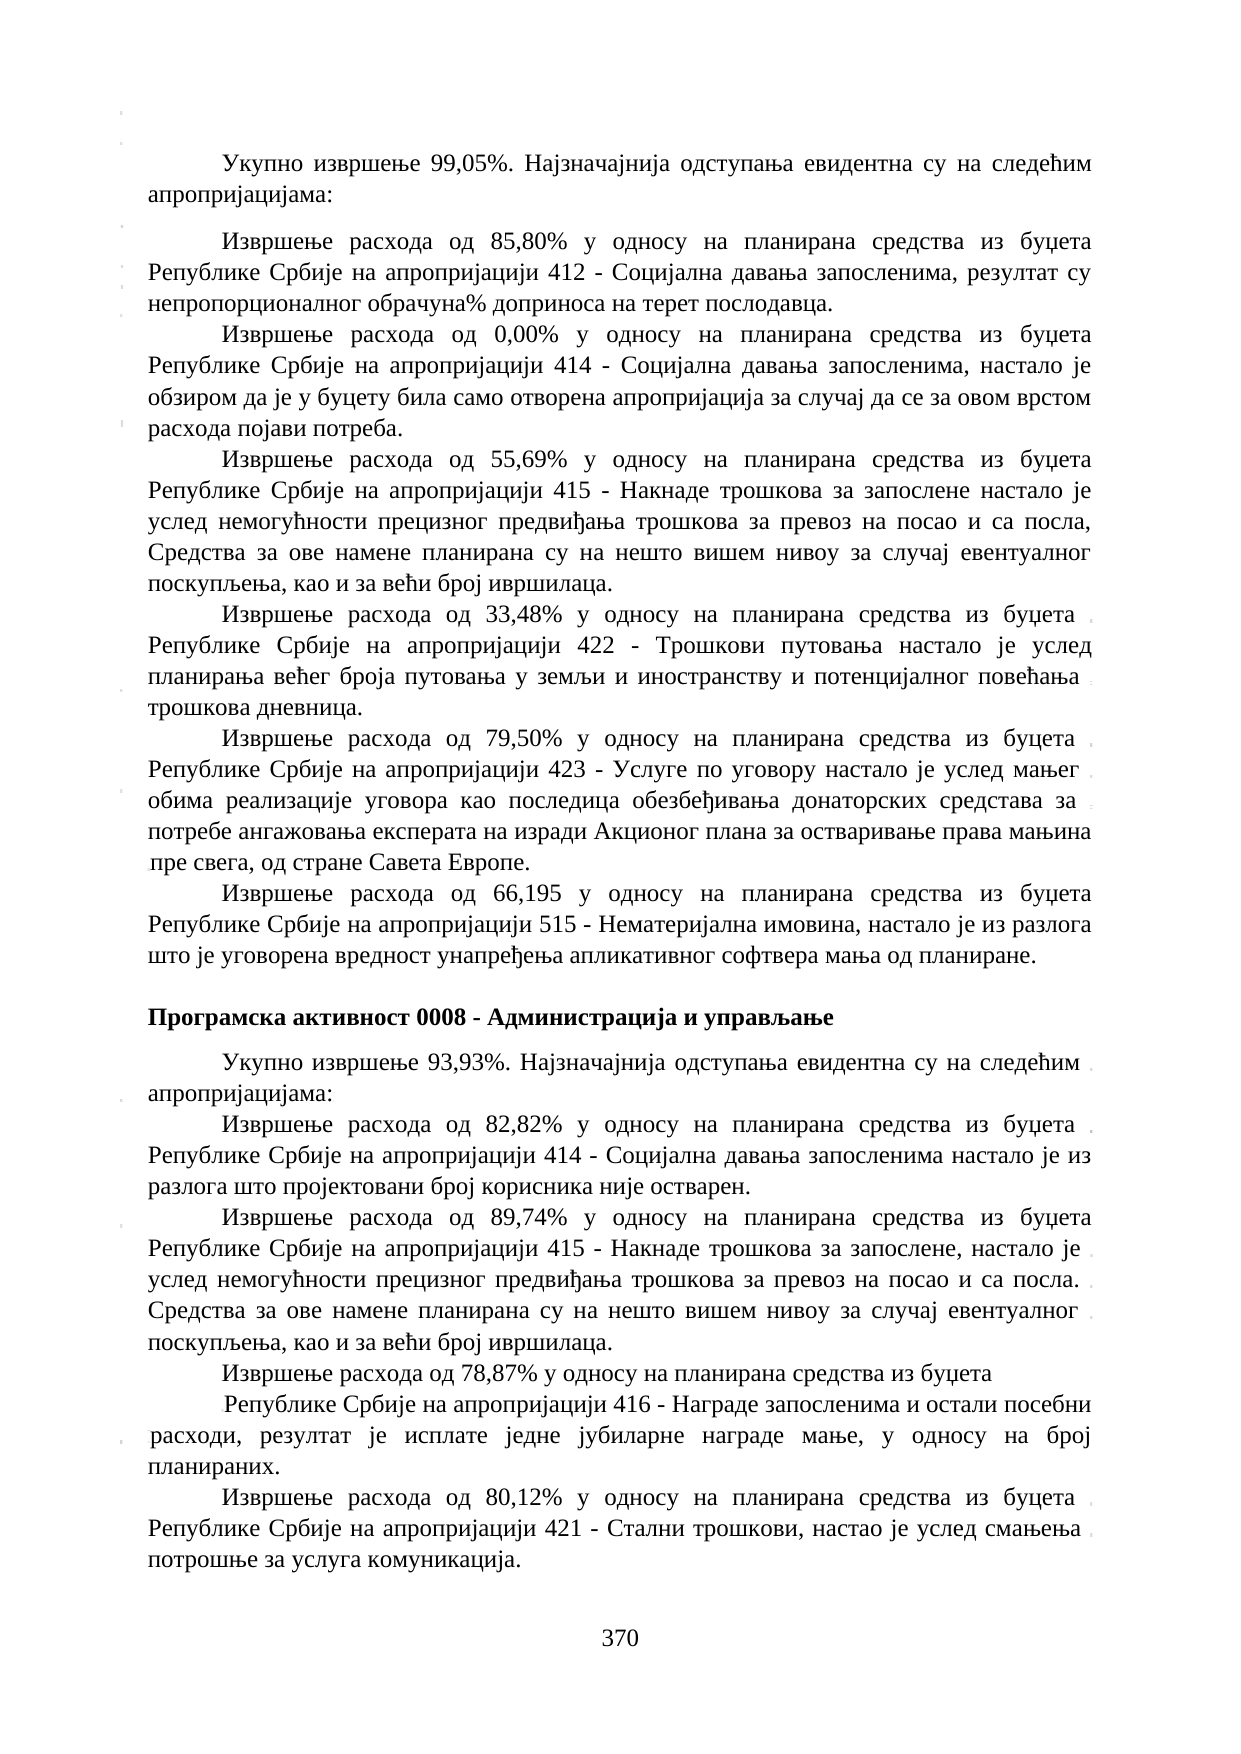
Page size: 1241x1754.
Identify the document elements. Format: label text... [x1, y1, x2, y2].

text Извршење расхода од 78,87% у односу на планирана средства из буџета [148, 1358, 1093, 1386]
text Извршење расхода од 80,12% у односу на планирана средства из буцета Републике Србије на апропријацији 421 - Стални трошкови, настао је услед смањења потрошње за услуга комуникација. [148, 1482, 1093, 1573]
text Извршење расхода од 66,195 у односу на планирана средства из буџета Републике Србије на апропријацији 515 - Нематеријална имовина, настало је из разлога што је уговорена вредност унапређења апликативног софтвера мања од планиране. [148, 878, 1093, 969]
text Извршење расхода од 89,74% у односу на планирана средства из буџета Републике Србије на апропријацији 415 - Накнаде трошкова за запослене, настало је услед немогућности прецизног предвиђања трошкова за превоз на посао и са посла. Средства за ове намене планирана су на нешто вишем нивоу за случај евентуалног поскупљења, као и за већи број ивршилаца. [148, 1202, 1093, 1355]
text Извршење расхода од 0,00% у односу на планирана средства из буџета Републике Србије на апропријацији 414 - Социјална давања запосленима, настало је обзиром да је у буцету била само отворена апропријација за случај да се за овом врстом расхода појави потреба. [148, 319, 1093, 441]
text Републике Србије на апропријацији 416 - Награде запосленима и остали посебни расходи, резултат је исплате једне јубиларне награде мање, у односу на број планираних. [148, 1389, 1093, 1479]
text Програмска активност 0008 - Администрација и управљање [148, 1002, 1093, 1031]
text Укупно извршење 93,93%. Најзначајнија одступања евидентна су на следећим апропријацијама: [148, 1047, 1093, 1107]
text Извршење расхода од 85,80% у односу на планирана средства из буџета Републике Србије на апропријацији 412 - Социјална давања запосленима, резултат су непропорционалног обрачуна% доприноса на терет послодавца. [148, 226, 1093, 317]
text Извршење расхода од 55,69% у односу на планирана средства из буџета Републике Србије на апропријацији 415 - Накнаде трошкова за запослене настало је услед немогућности прецизног предвиђања трошкова за превоз на посао и са посла, Средства за ове намене планирана су на нешто вишем нивоу за случај евентуалног поскупљења, као и за већи број ивршилаца. [148, 444, 1093, 597]
text Укупно извршење 99,05%. Најзначајнија одступања евидентна су на следећим апропријацијама: [148, 148, 1093, 207]
text Извршење расхода од 79,50% у односу на планирана средства из буцета Републике Србије на апропријацији 423 - Услуге по уговору настало је услед мањег обима реализације уговора као последица обезбеђивања донаторских средстава за потребе ангажовања експерата на изради Акционог плана за остваривање права мањина пре свега, од стране Савета Европе. [148, 723, 1093, 876]
text Извршење расхода од 82,82% у односу на планирана средства из буџета Републике Србије на апропријацији 414 - Социјална давања запосленима настало је из разлога што пројектовани број корисника није остварен. [148, 1109, 1093, 1200]
text Извршење расхода од 33,48% у односу на планирана средства из буџета Републике Србије на апропријацији 422 - Трошкови путовања настало је услед планирања већег броја путовања у земљи и иностранству и потенцијалног повећања трошкова дневница. [148, 599, 1093, 721]
